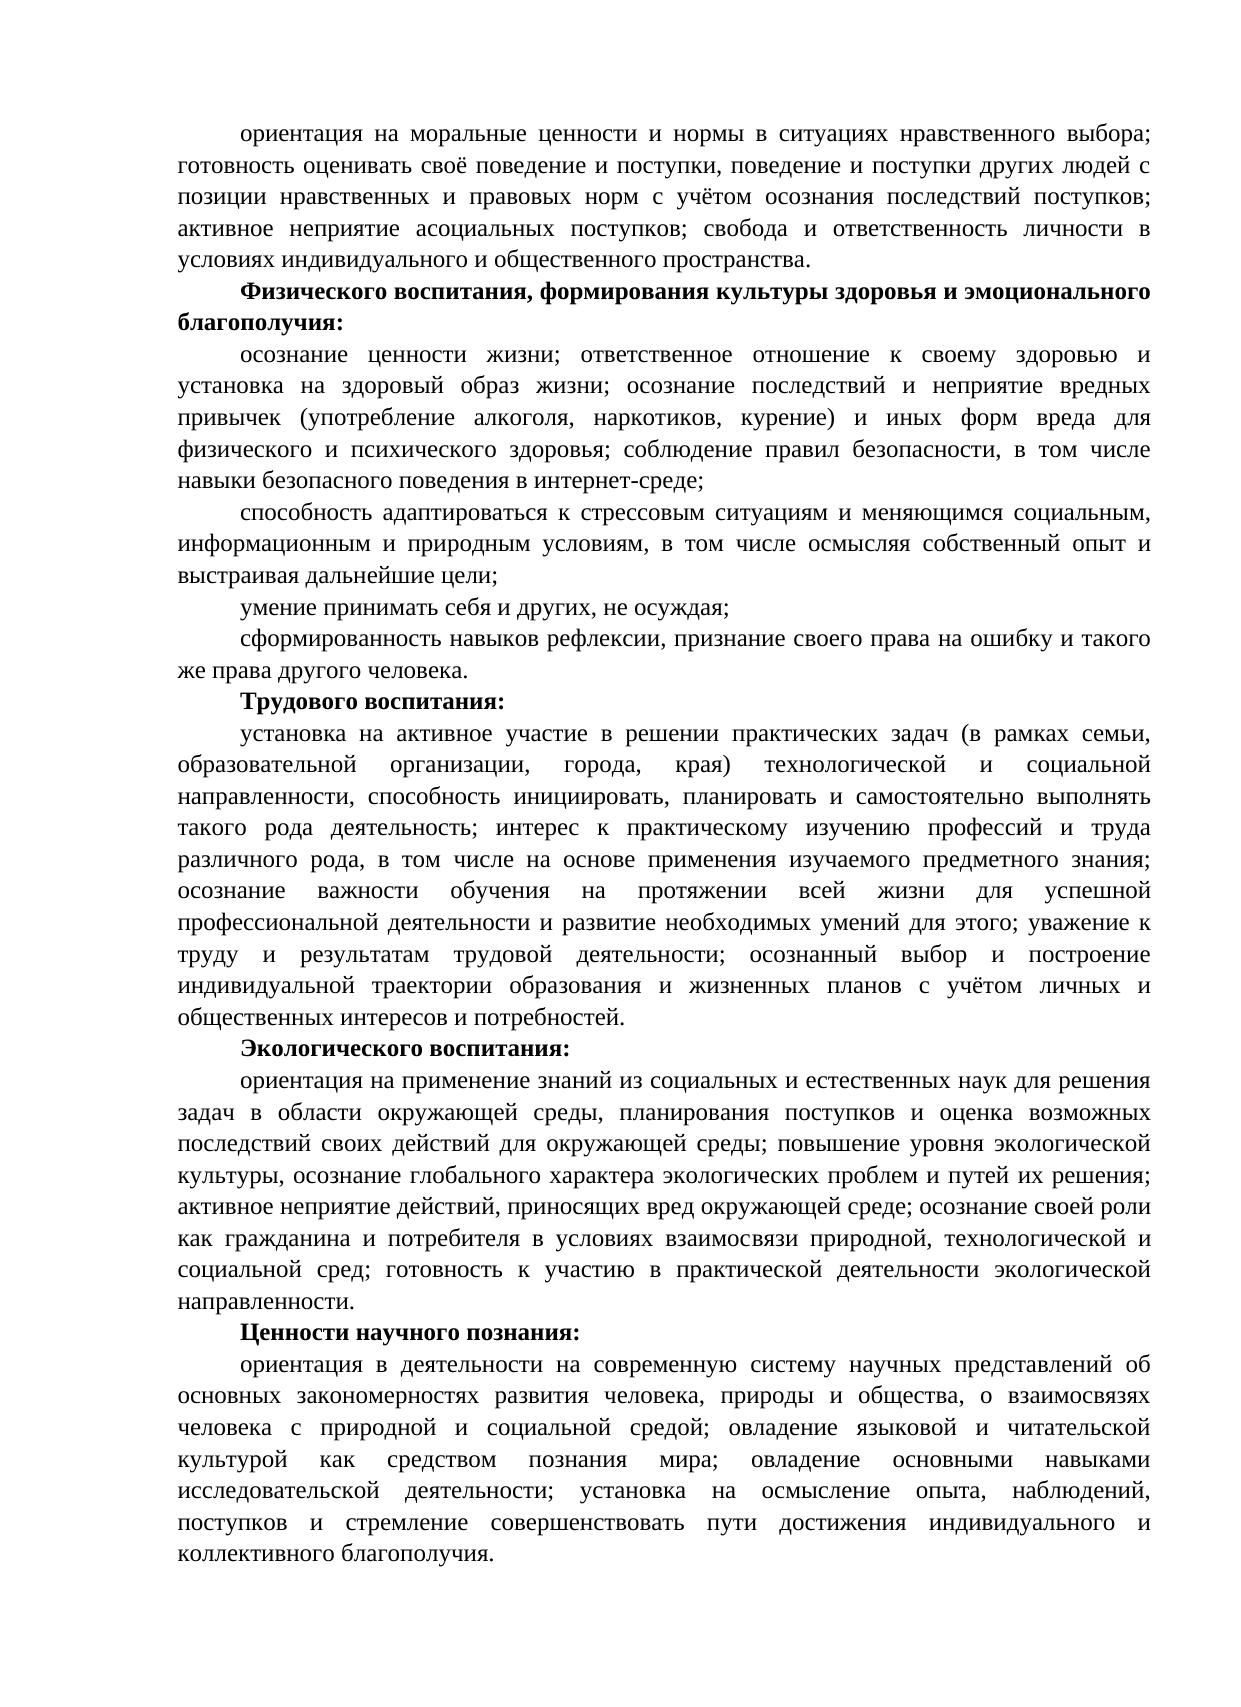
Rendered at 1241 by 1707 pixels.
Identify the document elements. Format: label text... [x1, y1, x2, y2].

text Физического воспитания, формирования культуры здоровья и эмоционального благополучия: [177, 276, 1152, 336]
text способность адаптироваться к стрессовым ситуациям и меняющимся социальным, информационным и природным условиям, в том числе осмысляя собственный опыт и выстраивая дальнейшие цели; [177, 497, 1152, 589]
text ориентация в деятельности на современную систему научных представлений об основных закономерностях развития человека, природы и общества, о взаимосвязях человека с природной и социальной средой; овладение языковой и читательской культурой как средством познания мира; овладение основными навыками исследовательской деятельности; установка на осмысление опыта, наблюдений, поступков и стремление совершенствовать пути достижения индивидуального и коллективного благополучия. [177, 1349, 1152, 1567]
text ориентация на моральные ценности и нормы в ситуациях нравственного выбора; готовность оценивать своё поведение и поступки, поведение и поступки других людей с позиции нравственных и правовых норм с учётом осознания последствий поступков; активное неприятие асоциальных поступков; свобода и ответственность личности в условиях индивидуального и общественного пространства. [177, 118, 1152, 273]
text Экологического воспитания: [177, 1033, 1152, 1062]
text установка на активное участие в решении практических задач (в рамках семьи, образовательной организации, города, края) технологической и социальной направленности, способность инициировать, планировать и самостоятельно выполнять такого рода деятельность; интерес к практическому изучению профессий и труда различного рода, в том числе на основе применения изучаемого предметного знания; осознание важности обучения на протяжении всей жизни для успешной профессиональной деятельности и развитие необходимых умений для этого; уважение к труду и результатам трудовой деятельности; осознанный выбор и построение индивидуальной траектории образования и жизненных планов с учётом личных и общественных интересов и потребностей. [177, 718, 1152, 1031]
text умение принимать себя и других, не осуждая; [177, 592, 1152, 620]
text осознание ценности жизни; ответственное отношение к своему здоровью и установка на здоровый образ жизни; осознание последствий и неприятие вредных привычек (употребление алкоголя, наркотиков, курение) и иных форм вреда для физического и психического здоровья; соблюдение правил безопасности, в том числе навыки безопасного поведения в интернет-среде; [177, 339, 1152, 494]
text Трудового воспитания: [177, 686, 1152, 715]
text сформированность навыков рефлексии, признание своего права на ошибку и такого же права другого человека. [177, 623, 1152, 683]
text ориентация на применение знаний из социальных и естественных наук для решения задач в области окружающей среды, планирования поступков и оценка возможных последствий своих действий для окружающей среды; повышение уровня экологической культуры, осознание глобального характера экологических проблем и путей их решения; активное неприятие действий, приносящих вред окружающей среде; осознание своей роли как гражданина и потребителя в условиях взаимос­вязи природной, технологической и социальной сред; готовность к участию в практической деятельности экологической направленности. [177, 1065, 1152, 1315]
text Ценности научного познания: [177, 1317, 1152, 1346]
